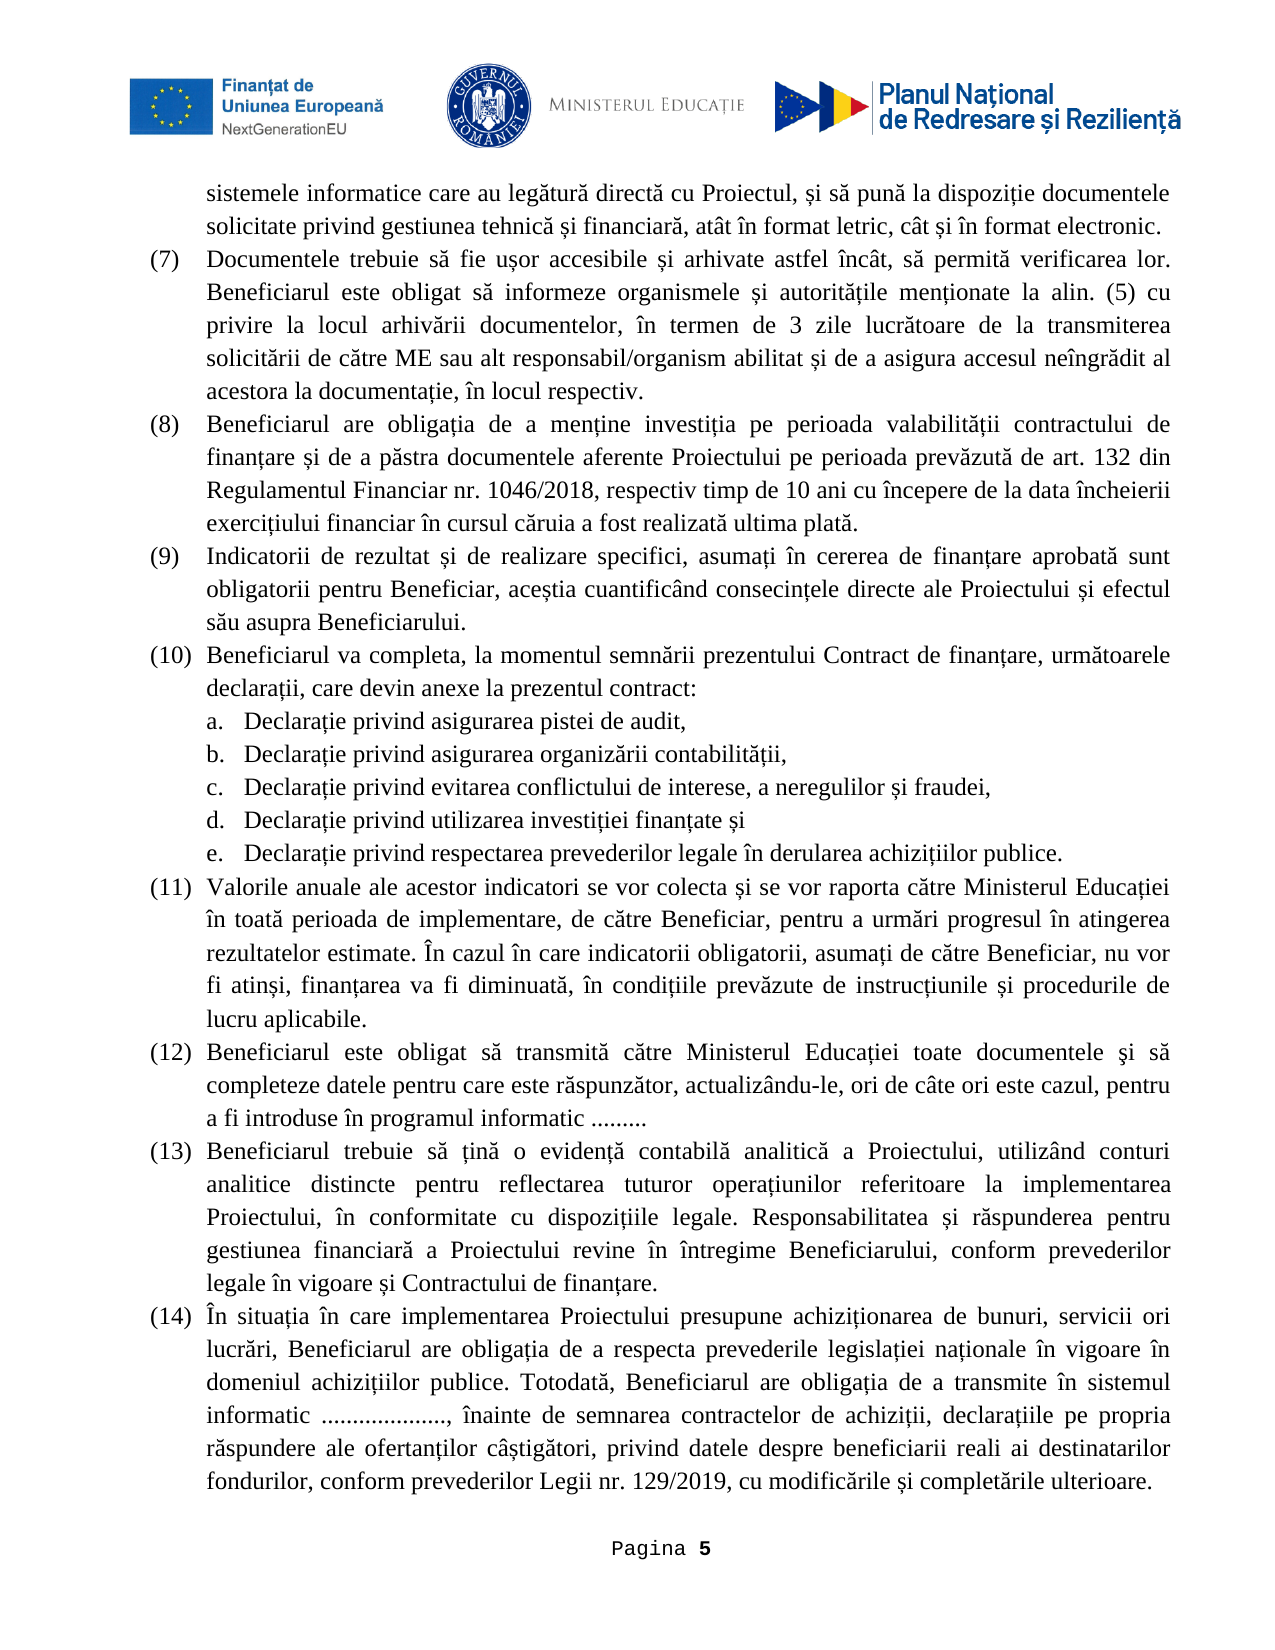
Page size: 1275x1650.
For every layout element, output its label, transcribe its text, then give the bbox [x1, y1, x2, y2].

list Documentele trebuie să fie ușor accesibile și arhivate astfel încât, să permită verificarea lor. Beneficiarul este obligat să informeze organismele și autoritățile menționate la alin. (5) cu privire la locul arhivării documentelor, în termen de 3 zile lucrătoare de la transmiterea solicitării de către ME sau alt responsabil/organism abilitat și de a asigura accesul neîngrădit al acestora la documentație, în locul respectiv. [150, 244, 1172, 405]
list Beneficiarul are obligația de a menține investiția pe perioada valabilității contractului de finanțare și de a păstra documentele aferente Proiectului pe perioada prevăzută de art. 132 din Regulamentul Financiar nr. 1046/2018, respectiv timp de 10 ani cu începere de la data încheierii exercițiului financiar în cursul căruia a fost realizată ultima plată. [150, 409, 1172, 537]
list Beneficiarul trebuie să țină o evidență contabilă analitică a Proiectului, utilizând conturi analitice distincte pentru reflectarea tuturor operațiunilor referitoare la implementarea Proiectului, în conformitate cu dispozițiile legale. Responsabilitatea și răspunderea pentru gestiunea financiară a Proiectului revine în întregime Beneficiarului, conform prevederilor legale în vigoare și Contractului de finanțare. [150, 1136, 1172, 1297]
picture [127, 67, 384, 140]
list Beneficiarul va completa, la momentul semnării prezentului Contract de finanțare, următoarele declarații, care devin anexe la prezentul contract: [150, 640, 1172, 702]
list Declarație privind respectarea prevederilor legale în derularea achizițiilor publice. [206, 838, 1172, 867]
list Beneficiarul este obligat să transmită către Ministerul Educației toate documentele şi să completeze datele pentru care este răspunzător, actualizându-le, ori de câte ori este cazul, pentru a fi introduse în programul informatic ......... [150, 1037, 1172, 1131]
list Declarație privind asigurarea pistei de audit, [206, 706, 1172, 735]
picture [768, 74, 1185, 140]
list În situația în care implementarea Proiectului presupune achiziționarea de bunuri, servicii ori lucrări, Beneficiarul are obligația de a respecta prevederile legislației naționale în vigoare în domeniul achizițiilor publice. Totodată, Beneficiarul are obligația de a transmite în sistemul informatic ...................., înainte de semnarea contractelor de achiziții, declarațiile pe propria răspundere ale ofertanților câștigători, privind datele despre beneficiarii reali ai destinatarilor fondurilor, conform prevederilor Legii nr. 129/2019, cu modificările și completările ulterioare. [150, 1301, 1172, 1495]
list Declarație privind utilizarea investiției finanțate și [206, 806, 1172, 834]
list Valorile anuale ale acestor indicatori se vor colecta și se vor raporta către Ministerul Educației în toată perioada de implementare, de către Beneficiar, pentru a urmări progresul în atingerea rezultatelor estimate. În cazul în care indicatorii obligatorii, asumați de către Beneficiar, nu vor fi atinși, finanțarea va fi diminuată, în condițiile prevăzute de instrucțiunile și procedurile de lucru aplicabile. [150, 872, 1172, 1032]
picture [445, 62, 746, 148]
list Declarație privind asigurarea organizării contabilității, [206, 739, 1172, 768]
list Declarație privind evitarea conflictului de interese, a neregulilor și fraudei, [206, 772, 1172, 801]
list Indicatorii de rezultat și de realizare specifici, asumați în cererea de finanțare aprobată sunt obligatorii pentru Beneficiar, aceștia cuantificând consecințele directe ale Proiectului și efectul său asupra Beneficiarului. [150, 541, 1172, 636]
